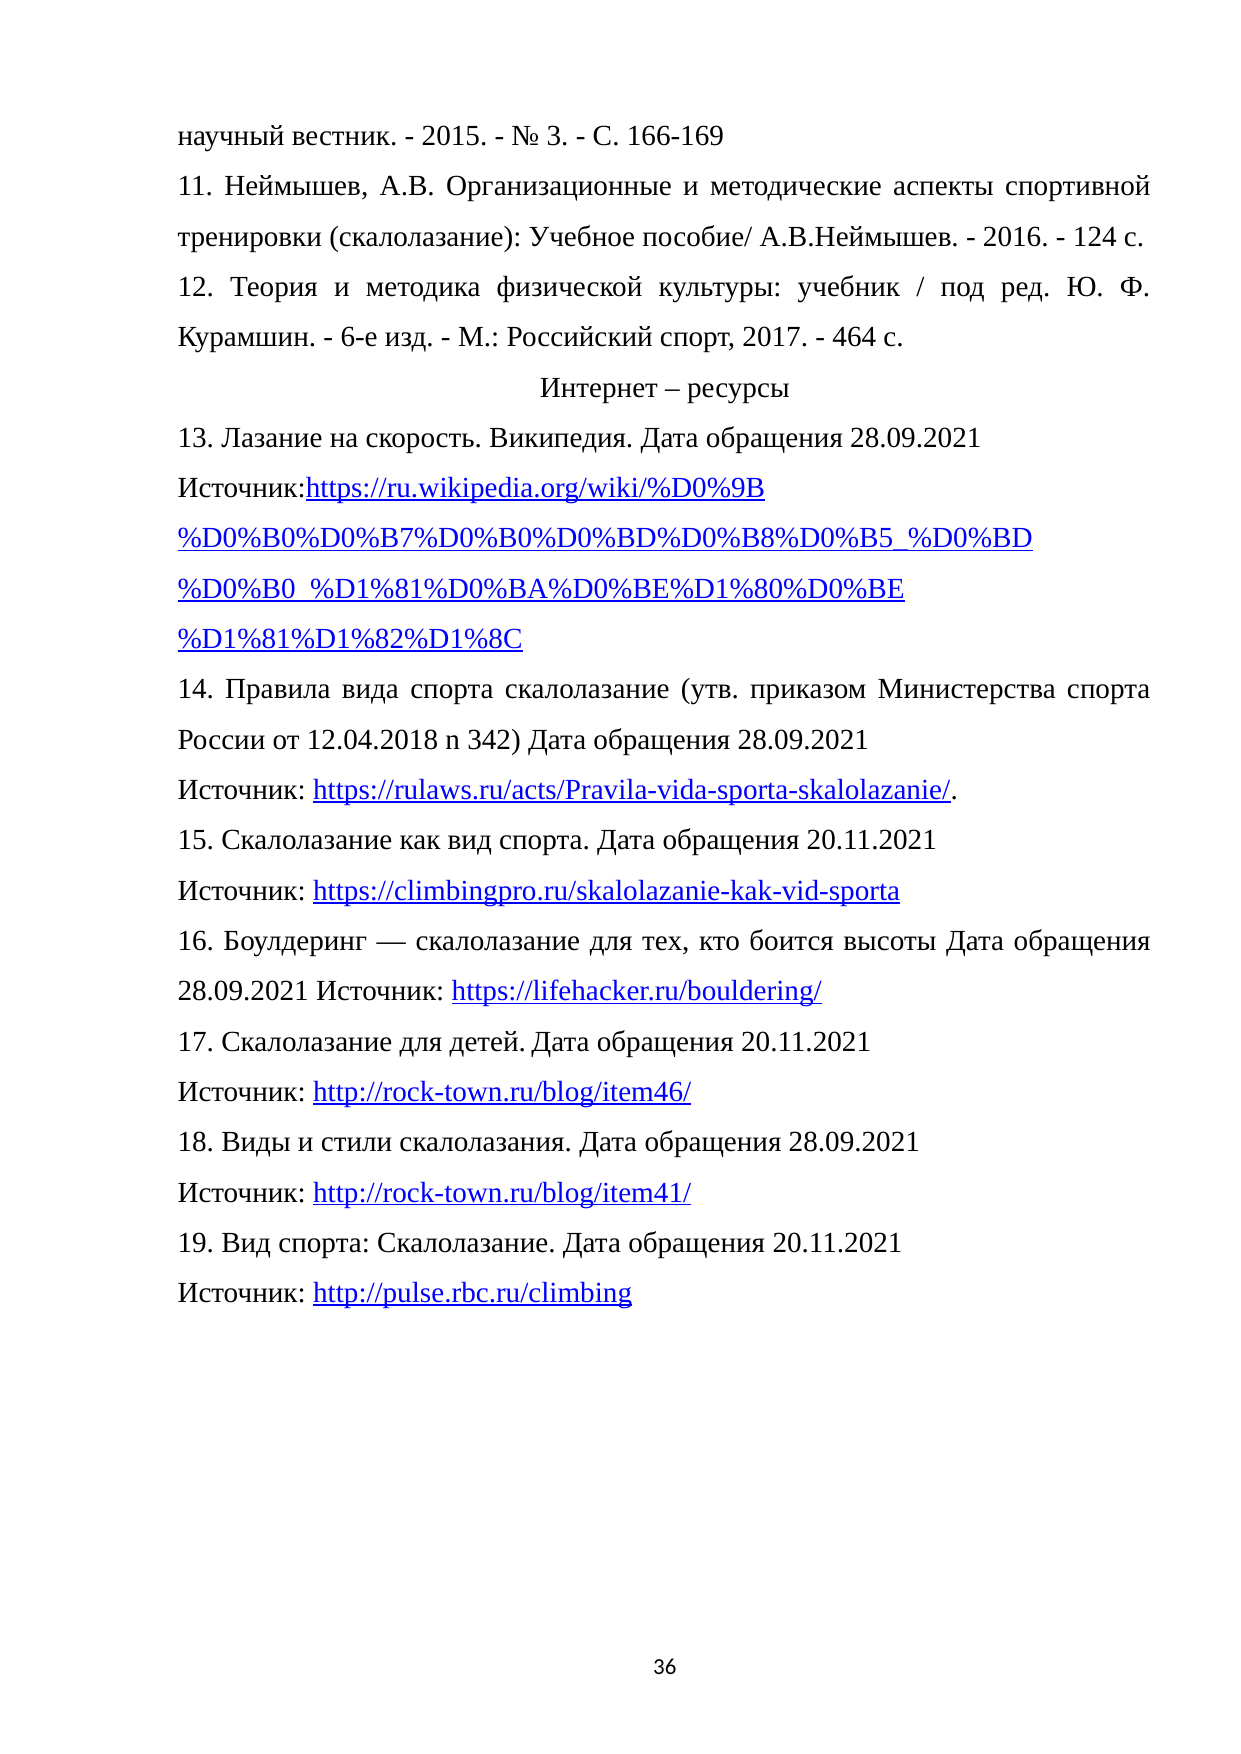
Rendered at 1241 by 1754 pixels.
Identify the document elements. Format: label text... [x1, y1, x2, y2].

text Источник:https://ru.wikipedia.org/wiki/%D0%9B%D0%B0%D0%B7%D0%B0%D0%BD%D0%B8%D0%B5_%D0%BD%D0%B0_%D1%81%D0%BA%D0%BE%D1%80%D0%BE%D1%81%D1%82%D1%8C [177, 470, 1152, 655]
text 15. Скалолазание как вид спорта. Дата обращения 20.11.2021 [177, 822, 1152, 856]
text 11. Неймышев, А.В. Организационные и методические аспекты спортивной тренировки (скалолазание): Учебное пособие/ А.В.Неймышев. - 2016. - 124 с. [177, 168, 1152, 252]
text Источник: https://climbingpro.ru/skalolazanie-kak-vid-sporta [177, 873, 1152, 906]
text 13. Лазание на скорость. Википедия. Дата обращения 28.09.2021 [177, 420, 1152, 453]
text Источник: http://rock-town.ru/blog/item46/ [177, 1074, 1152, 1108]
text 17. Скалолазание для детей. Дата обращения 20.11.2021 [177, 1024, 1152, 1057]
text Источник: http://rock-town.ru/blog/item41/ [177, 1175, 1152, 1208]
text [177, 118, 1152, 152]
text Источник: https://rulaws.ru/acts/Pravila-vida-sporta-skalolazanie/. [177, 772, 1152, 806]
text 12. Теория и методика физической культуры: учебник / под ред. Ю. Ф. Курамшин. - 6-е изд. - М.: Российский спорт, 2017. - 464 с. [177, 269, 1152, 353]
text 18. Виды и стили скалолазания. Дата обращения 28.09.2021 [177, 1124, 1152, 1158]
text 14. Правила вида спорта скалолазание (утв. приказом Министерства спорта России от 12.04.2018 n 342) Дата обращения 28.09.2021 [177, 672, 1152, 755]
text Интернет – ресурсы [177, 370, 1152, 403]
text 19. Вид спорта: Скалолазание. Дата обращения 20.11.2021 [177, 1225, 1152, 1258]
text Источник: http://pulse.rbc.ru/climbing [177, 1275, 1152, 1309]
text 16. Боулдеринг — скалолазание для тех, кто боится высоты Дата обращения 28.09.2021 Источник: https://lifehacker.ru/bouldering/ [177, 923, 1152, 1007]
